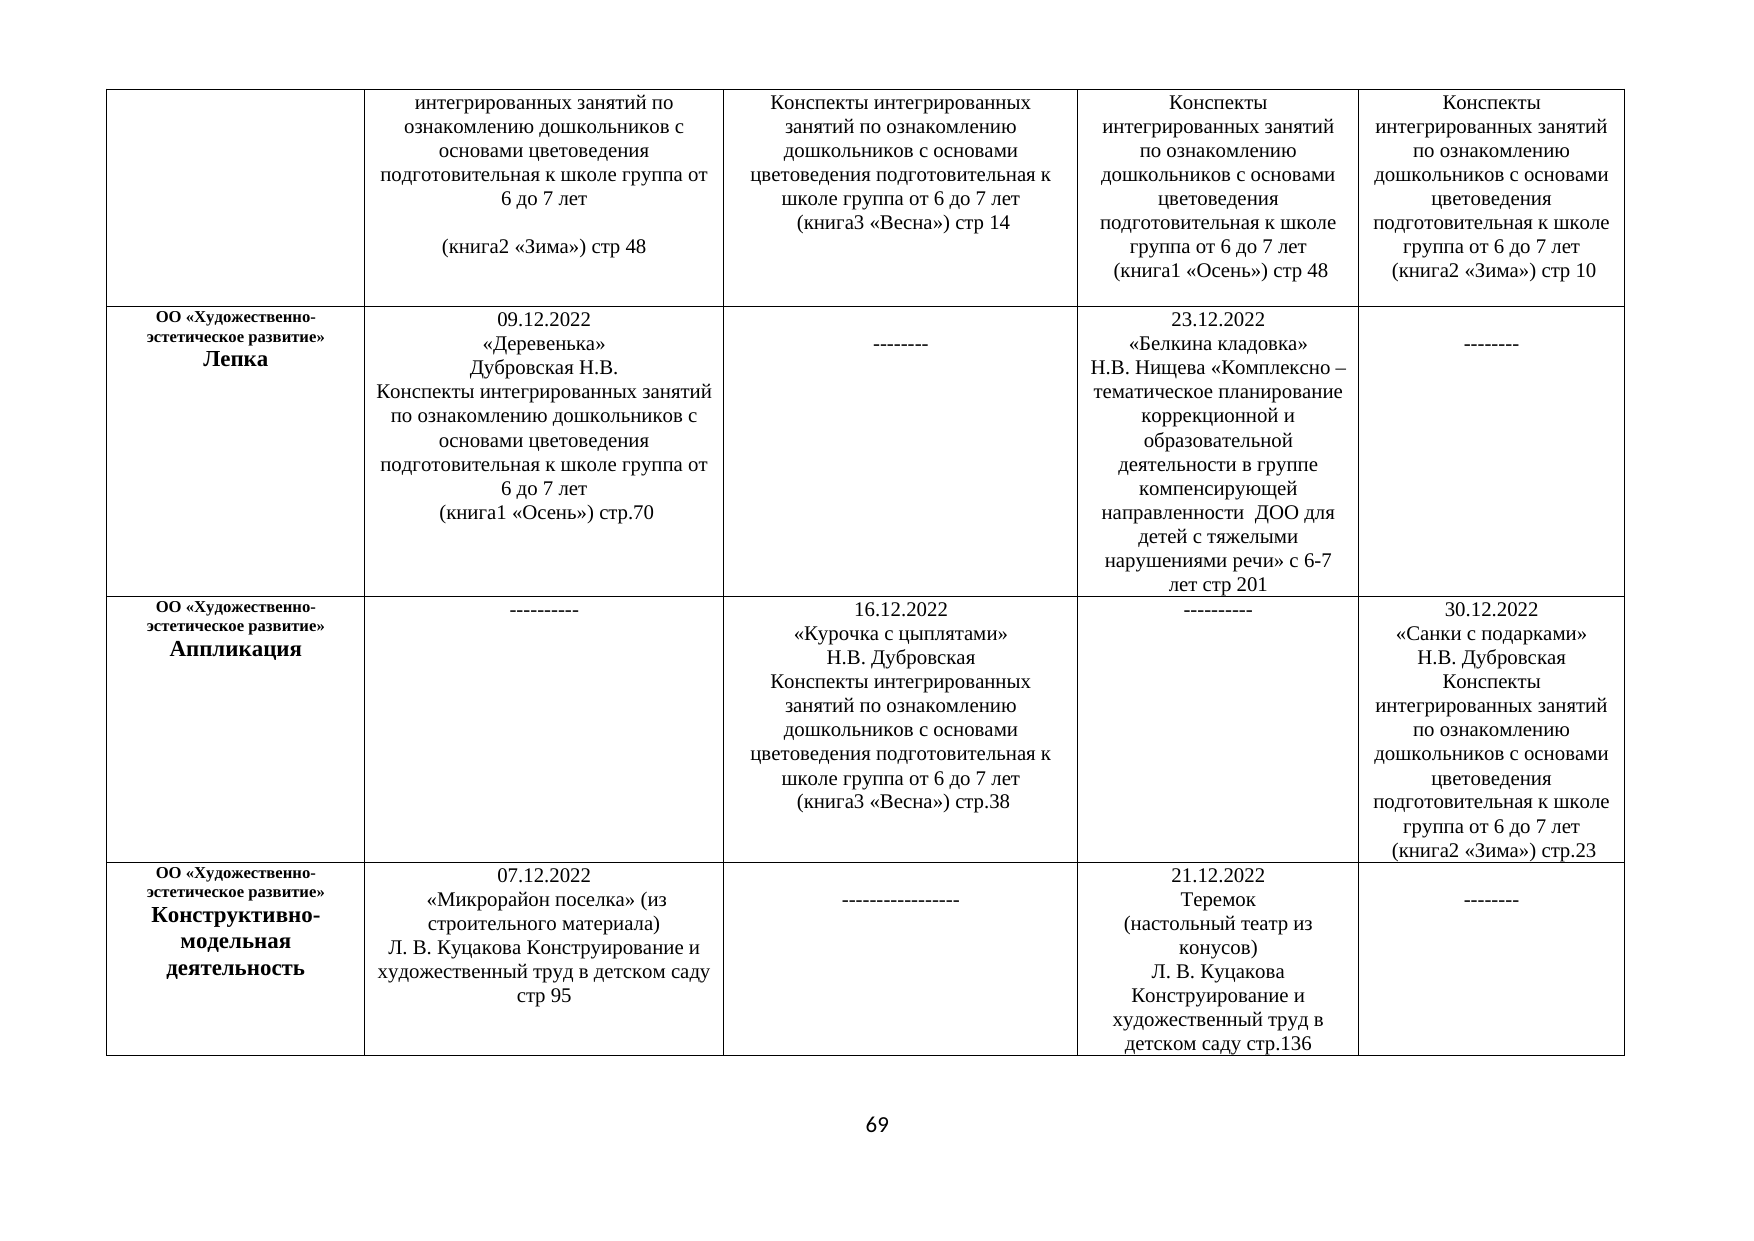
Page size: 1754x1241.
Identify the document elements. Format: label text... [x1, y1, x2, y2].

table_cell 09.12.2022 «Деревенька» Дубровская Н.В. Конспекты интегрированных занятий по ознакомлению дошкольников с основами цветоведения подготовительная к школе группа от 6 до 7 лет (книга1 «Осень») стр.70 [365, 307, 723, 596]
table_cell 23.12.2022 «Белкина кладовка» Н.В. Нищева «Комплексно – тематическое планирование коррекционной и образовательной деятельности в группе компенсирующей направленности ДОО для детей с тяжелыми нарушениями речи» с 6-7 лет стр 201 [1078, 307, 1358, 596]
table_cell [724, 90, 1077, 306]
table_cell 21.12.2022 Теремок (настольный театр из конусов) Л. В. Куцакова Конструирование и художественный труд в детском саду стр.136 [1078, 863, 1358, 1055]
table_cell ---------- [1078, 597, 1358, 862]
table_cell 16.12.2022 «Курочка с цыплятами» Н.В. Дубровская Конспекты интегрированных занятий по ознакомлению дошкольников с основами цветоведения подготовительная к школе группа от 6 до 7 лет (книга3 «Весна») стр.38 [724, 597, 1077, 862]
table_cell -------- [724, 307, 1077, 596]
table_cell ОО «Художественно-эстетическое развитие» Конструктивно-модельная деятельность [107, 863, 364, 1055]
table_cell -------- [1359, 307, 1624, 596]
table_cell ОО «Художественно-эстетическое развитие» Аппликация [107, 597, 364, 862]
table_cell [1359, 90, 1624, 306]
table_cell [1078, 90, 1358, 306]
table_cell -------- [1359, 863, 1624, 1055]
table_cell 07.12.2022 «Микрорайон поселка» (из строительного материала) Л. В. Куцакова Конструирование и художественный труд в детском саду стр 95 [365, 863, 723, 1055]
table_cell ---------- [365, 597, 723, 862]
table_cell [365, 90, 723, 306]
table_cell ----------------- [724, 863, 1077, 1055]
table_cell ОО «Художественно-эстетическое развитие» Лепка [107, 307, 364, 596]
table_cell 30.12.2022 «Санки с подарками» Н.В. Дубровская Конспекты интегрированных занятий по ознакомлению дошкольников с основами цветоведения подготовительная к школе группа от 6 до 7 лет (книга2 «Зима») стр.23 [1359, 597, 1624, 862]
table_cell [107, 90, 364, 306]
